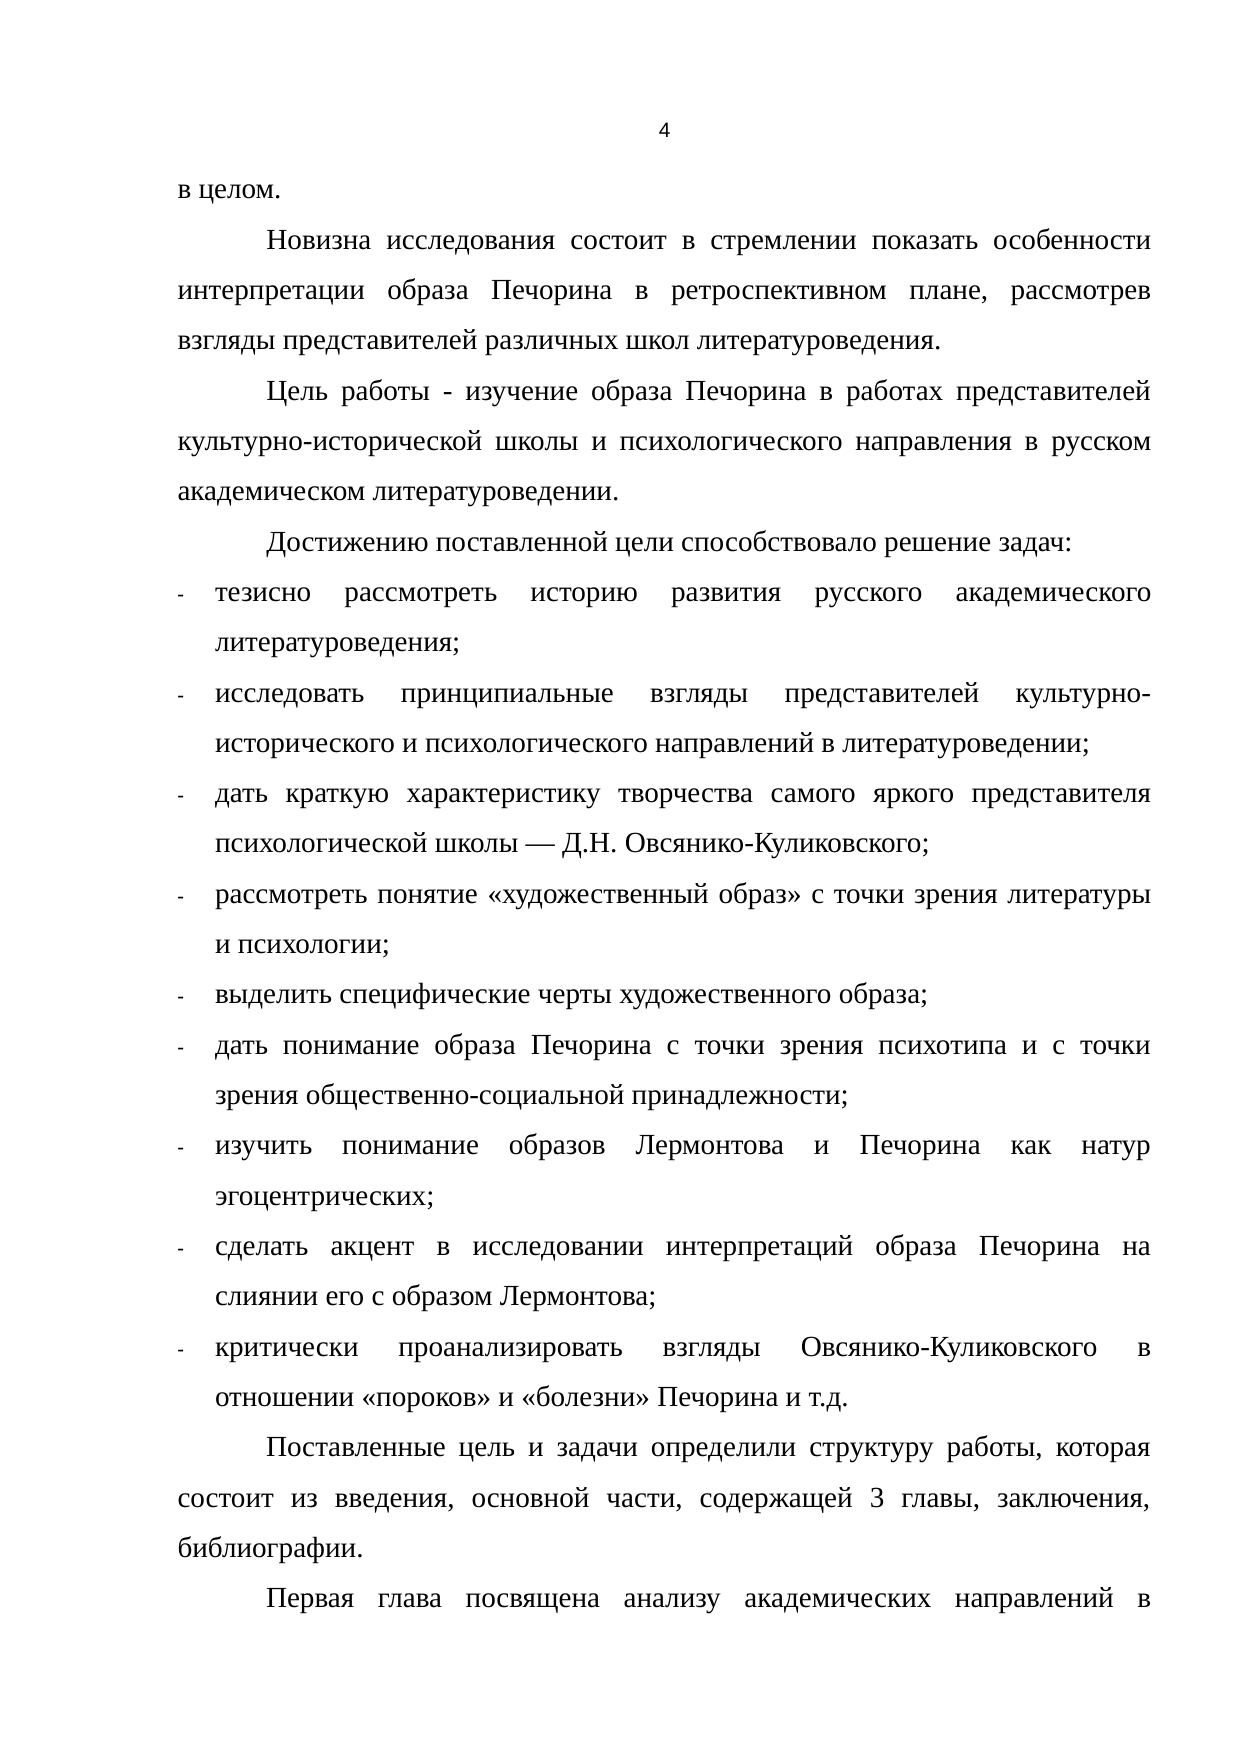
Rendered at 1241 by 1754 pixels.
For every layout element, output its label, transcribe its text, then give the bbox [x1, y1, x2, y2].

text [177, 172, 1152, 205]
list тезисно рассмотреть историю развития русского академического литературоведения; [177, 574, 1152, 658]
list дать краткую характеристику творчества самого яркого представителя психологической школы — Д.Н. Овсянико-Куликовского; [177, 775, 1152, 859]
text Новизна исследования состоит в стремлении показать особенности интерпретации образа Печорина в ретроспективном плане, рассмотрев взгляды представителей различных школ литературоведения. [177, 222, 1152, 356]
list рассмотреть понятие «художественный образ» с точки зрения литературы и психологии; [177, 876, 1152, 960]
list дать понимание образа Печорина с точки зрения психотипа и с точки зрения общественно-социальной принадлежности; [177, 1027, 1152, 1111]
list изучить понимание образов Лермонтова и Печорина как натур эгоцентрических; [177, 1127, 1152, 1211]
text Достижению поставленной цели способствовало решение задач: [177, 524, 1152, 557]
text Поставленные цель и задачи определили структуру работы, которая состоит из введения, основной части, содержащей 3 главы, заключения, библиографии. [177, 1429, 1152, 1563]
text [177, 1580, 1152, 1614]
text Цель работы - изучение образа Печорина в работах представителей культурно-исторической школы и психологического направления в русском академическом литературоведении. [177, 373, 1152, 507]
list сделать акцент в исследовании интерпретаций образа Печорина на слиянии его с образом Лермонтова; [177, 1228, 1152, 1312]
list исследовать принципиальные взгляды представителей культурно-исторического и психологического направлений в литературоведении; [177, 675, 1152, 758]
list критически проанализировать взгляды Овсянико-Куликовского в отношении «пороков» и «болезни» Печорина и т.д. [177, 1329, 1152, 1413]
list выделить специфические черты художественного образа; [177, 977, 1152, 1010]
